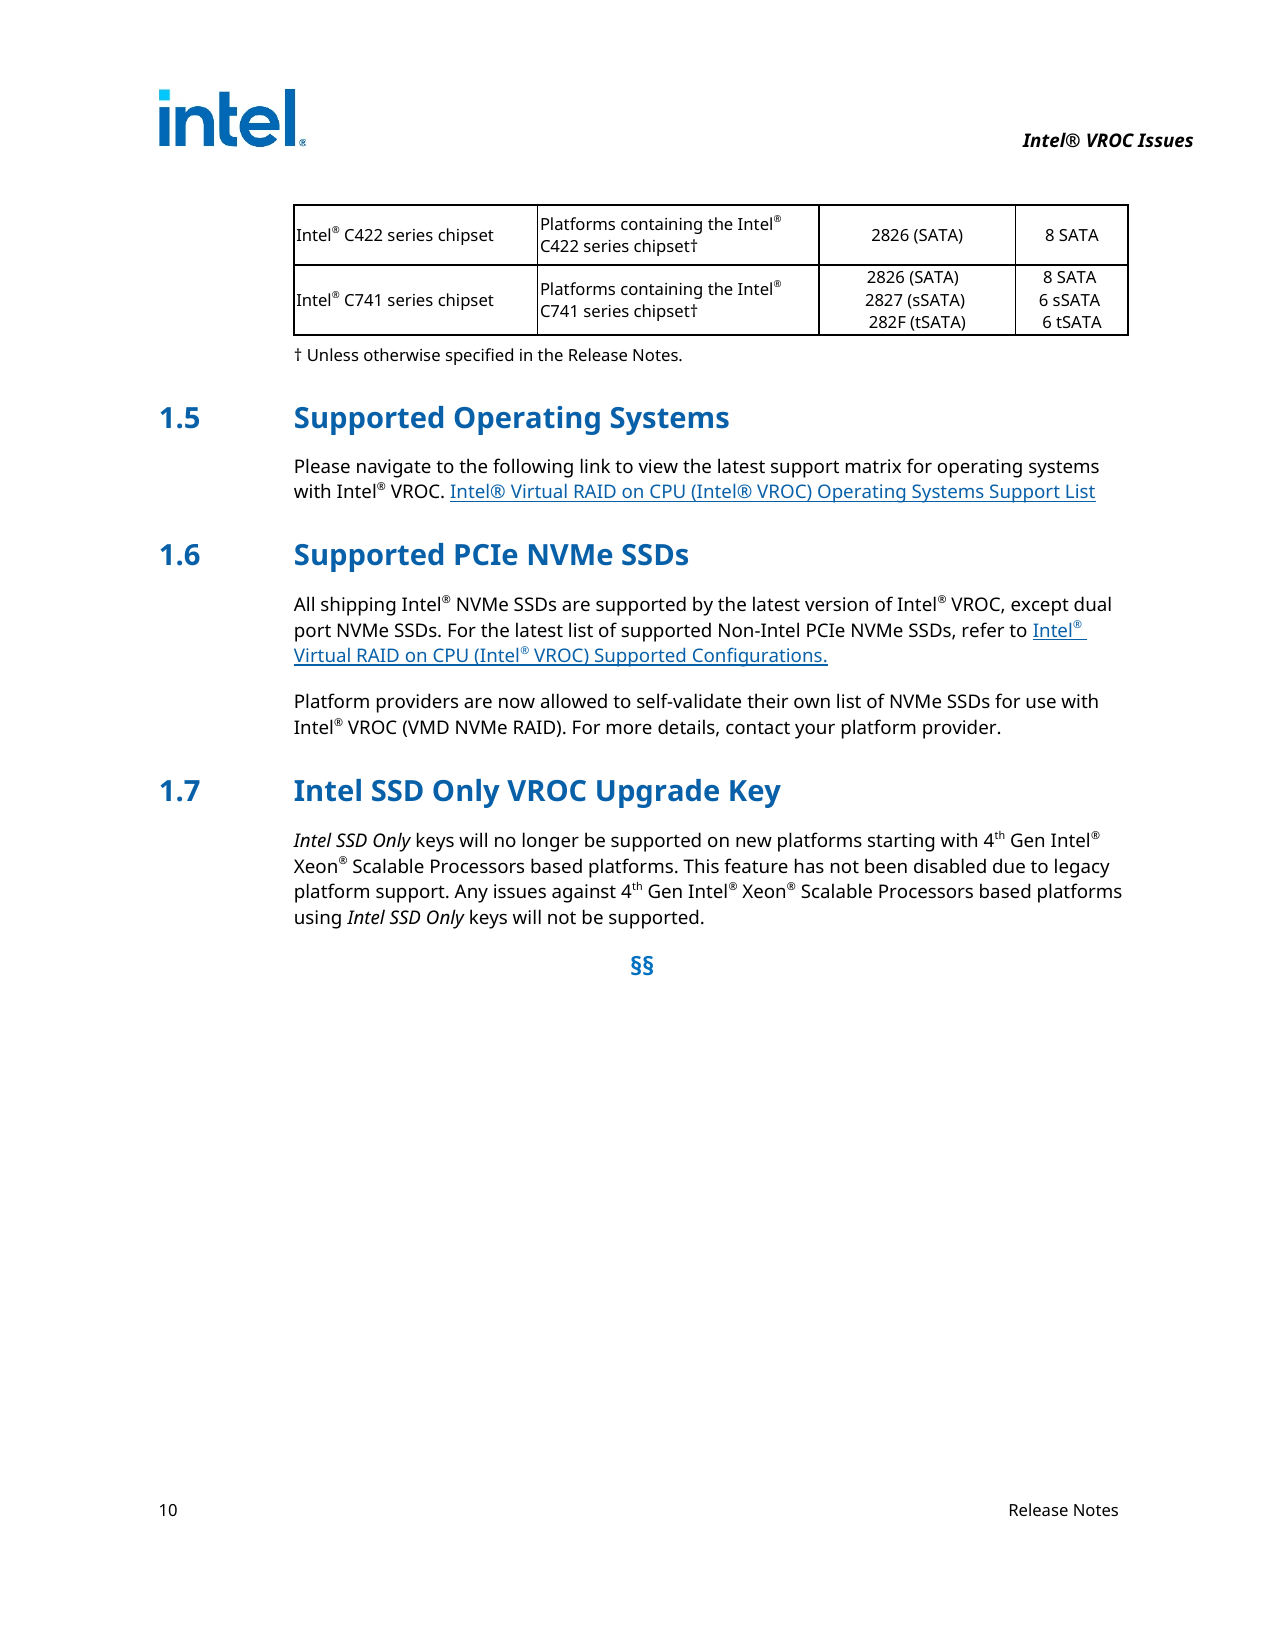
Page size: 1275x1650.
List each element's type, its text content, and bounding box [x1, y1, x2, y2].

table_cell 2826 (SATA) [820, 206, 1015, 264]
text All shipping Intel® NVMe SSDs are supported by the latest version of Intel® VROC, except dual port NVMe SSDs. For the latest list of supported Non-Intel PCIe NVMe SSDs, refer to Intel® Virtual RAID on CPU (Intel® VROC) Supported Configurations. [294, 591, 1125, 668]
subtitle Intel SSD Only VROC Upgrade Key [159, 782, 1125, 807]
list §§ [159, 957, 1125, 979]
table_cell 8 SATA 6 sSATA 6 tSATA [1016, 266, 1127, 334]
text Platform providers are now allowed to self-validate their own list of NVMe SSDs for use with Intel® VROC (VMD NVMe RAID). For more details, contact your platform provider. [294, 689, 1125, 740]
text Intel SSD Only keys will no longer be supported on new platforms starting with 4th Gen Intel® Xeon® Scalable Processors based platforms. This feature has not been disabled due to legacy platform support. Any issues against 4th Gen Intel® Xeon® Scalable Processors based platforms using Intel SSD Only keys will not be supported. [294, 827, 1125, 929]
text Please navigate to the following link to view the latest support matrix for operating systems with Intel® VROC. Intel® Virtual RAID on CPU (Intel® VROC) Operating Systems Support List [294, 454, 1125, 504]
table_cell Platforms containing the Intel® C741 series chipset† [538, 266, 818, 334]
table_cell 2826 (SATA) 2827 (sSATA) 282F (tSATA) [820, 266, 1015, 334]
table_cell 8 SATA [1016, 206, 1127, 264]
table_cell Platforms containing the Intel® C422 series chipset† [538, 206, 818, 264]
table_cell Intel® C422 series chipset [295, 206, 537, 264]
table_cell Intel® C741 series chipset [295, 266, 537, 334]
subtitle Supported Operating Systems [159, 408, 1125, 433]
picture [158, 87, 307, 148]
text † Unless otherwise specified in the Release Notes. [294, 344, 1125, 366]
subtitle Supported PCIe NVMe SSDs [159, 546, 1125, 571]
